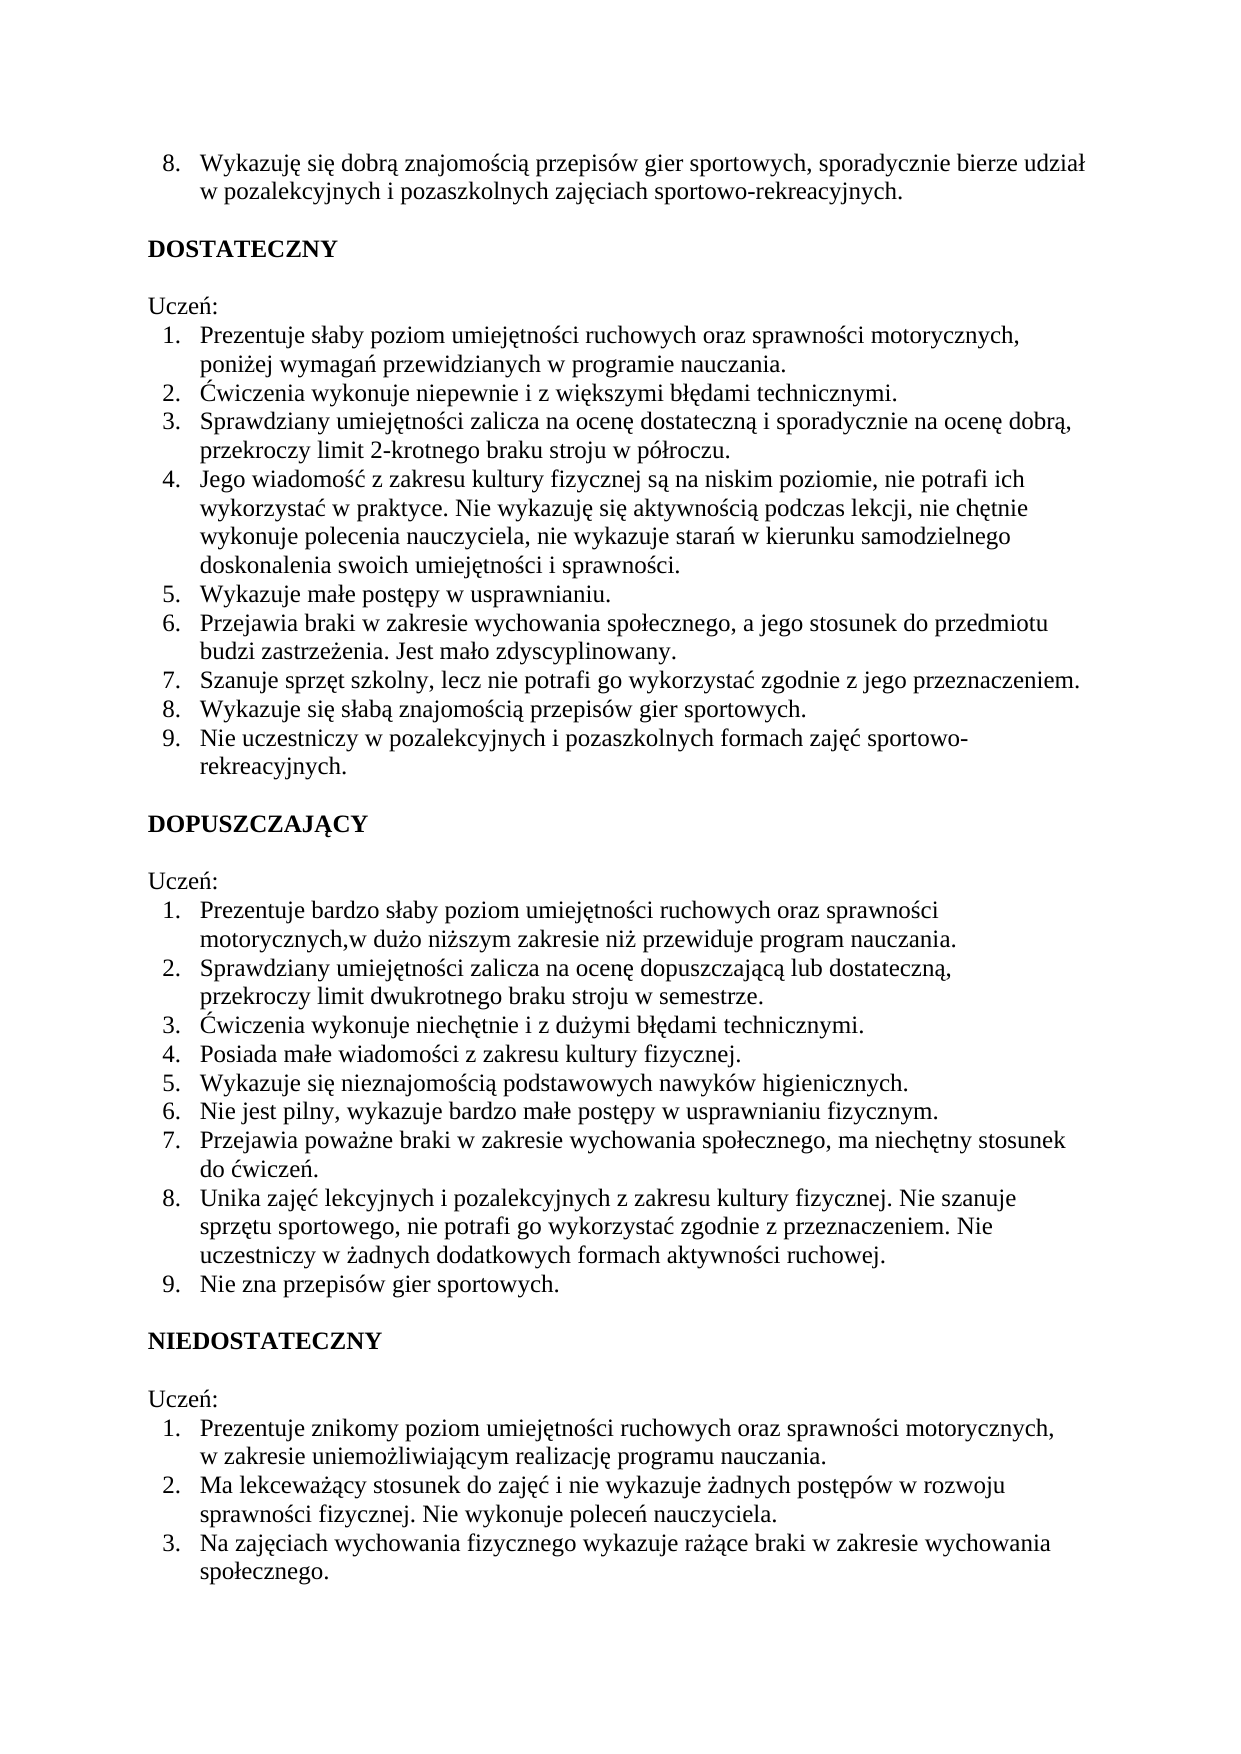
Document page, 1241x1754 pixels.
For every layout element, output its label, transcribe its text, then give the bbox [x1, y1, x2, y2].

text NIEDOSTATECZNY [148, 1326, 1093, 1355]
list Przejawia poważne braki w zakresie wychowania społecznego, ma niechętny stosunek do ćwiczeń. [162, 1125, 1093, 1183]
list Nie jest pilny, wykazuje bardzo małe postępy w usprawnianiu fizycznym. [162, 1096, 1093, 1125]
text Uczeń: [148, 1384, 1093, 1413]
list Szanuje sprzęt szkolny, lecz nie potrafi go wykorzystać zgodnie z jego przeznaczeniem. [162, 665, 1093, 694]
list Posiada małe wiadomości z zakresu kultury fizycznej. [162, 1039, 1093, 1068]
list Nie uczestniczy w pozalekcyjnych i pozaszkolnych formach zajęć sportowo-rekreacyjnych. [162, 723, 1093, 780]
text DOPUSZCZAJĄCY [148, 809, 1093, 838]
list Wykazuję się dobrą znajomością przepisów gier sportowych, sporadycznie bierze udział w pozalekcyjnych i pozaszkolnych zajęciach sportowo-rekreacyjnych. [162, 148, 1093, 205]
list Ćwiczenia wykonuje niechętnie i z dużymi błędami technicznymi. [162, 1010, 1093, 1039]
list Wykazuje małe postępy w usprawnianiu. [162, 579, 1093, 608]
text DOSTATECZNY [148, 234, 1093, 263]
text Uczeń: [148, 291, 1093, 320]
list Nie zna przepisów gier sportowych. [162, 1269, 1093, 1298]
list Wykazuje się nieznajomością podstawowych nawyków higienicznych. [162, 1068, 1093, 1096]
list Sprawdziany umiejętności zalicza na ocenę dopuszczającą lub dostateczną, przekroczy limit dwukrotnego braku stroju w semestrze. [162, 953, 1093, 1010]
list Jego wiadomość z zakresu kultury fizycznej są na niskim poziomie, nie potrafi ich wykorzystać w praktyce. Nie wykazuję się aktywnością podczas lekcji, nie chętnie wykonuje polecenia nauczyciela, nie wykazuje starań w kierunku samodzielnego doskonalenia swoich umiejętności i sprawności. [162, 464, 1093, 579]
list Na zajęciach wychowania fizycznego wykazuje rażące braki w zakresie wychowania społecznego. [162, 1528, 1093, 1585]
list Przejawia braki w zakresie wychowania społecznego, a jego stosunek do przedmiotu budzi zastrzeżenia. Jest mało zdyscyplinowany. [162, 608, 1093, 665]
list Wykazuje się słabą znajomością przepisów gier sportowych. [162, 694, 1093, 723]
list Prezentuje bardzo słaby poziom umiejętności ruchowych oraz sprawności motorycznych,w dużo niższym zakresie niż przewiduje program nauczania. [162, 895, 1093, 953]
list Ma lekceważący stosunek do zajęć i nie wykazuje żadnych postępów w rozwoju sprawności fizycznej. Nie wykonuje poleceń nauczyciela. [162, 1470, 1093, 1528]
list Prezentuje znikomy poziom umiejętności ruchowych oraz sprawności motorycznych, w zakresie uniemożliwiającym realizację programu nauczania. [162, 1413, 1093, 1470]
list Prezentuje słaby poziom umiejętności ruchowych oraz sprawności motorycznych, poniżej wymagań przewidzianych w programie nauczania. [162, 320, 1093, 378]
list Unika zajęć lekcyjnych i pozalekcyjnych z zakresu kultury fizycznej. Nie szanuje sprzętu sportowego, nie potrafi go wykorzystać zgodnie z przeznaczeniem. Nie uczestniczy w żadnych dodatkowych formach aktywności ruchowej. [162, 1183, 1093, 1269]
list Ćwiczenia wykonuje niepewnie i z większymi błędami technicznymi. [162, 378, 1093, 406]
text Uczeń: [148, 866, 1093, 895]
list Sprawdziany umiejętności zalicza na ocenę dostateczną i sporadycznie na ocenę dobrą, przekroczy limit 2-krotnego braku stroju w półroczu. [162, 406, 1093, 464]
